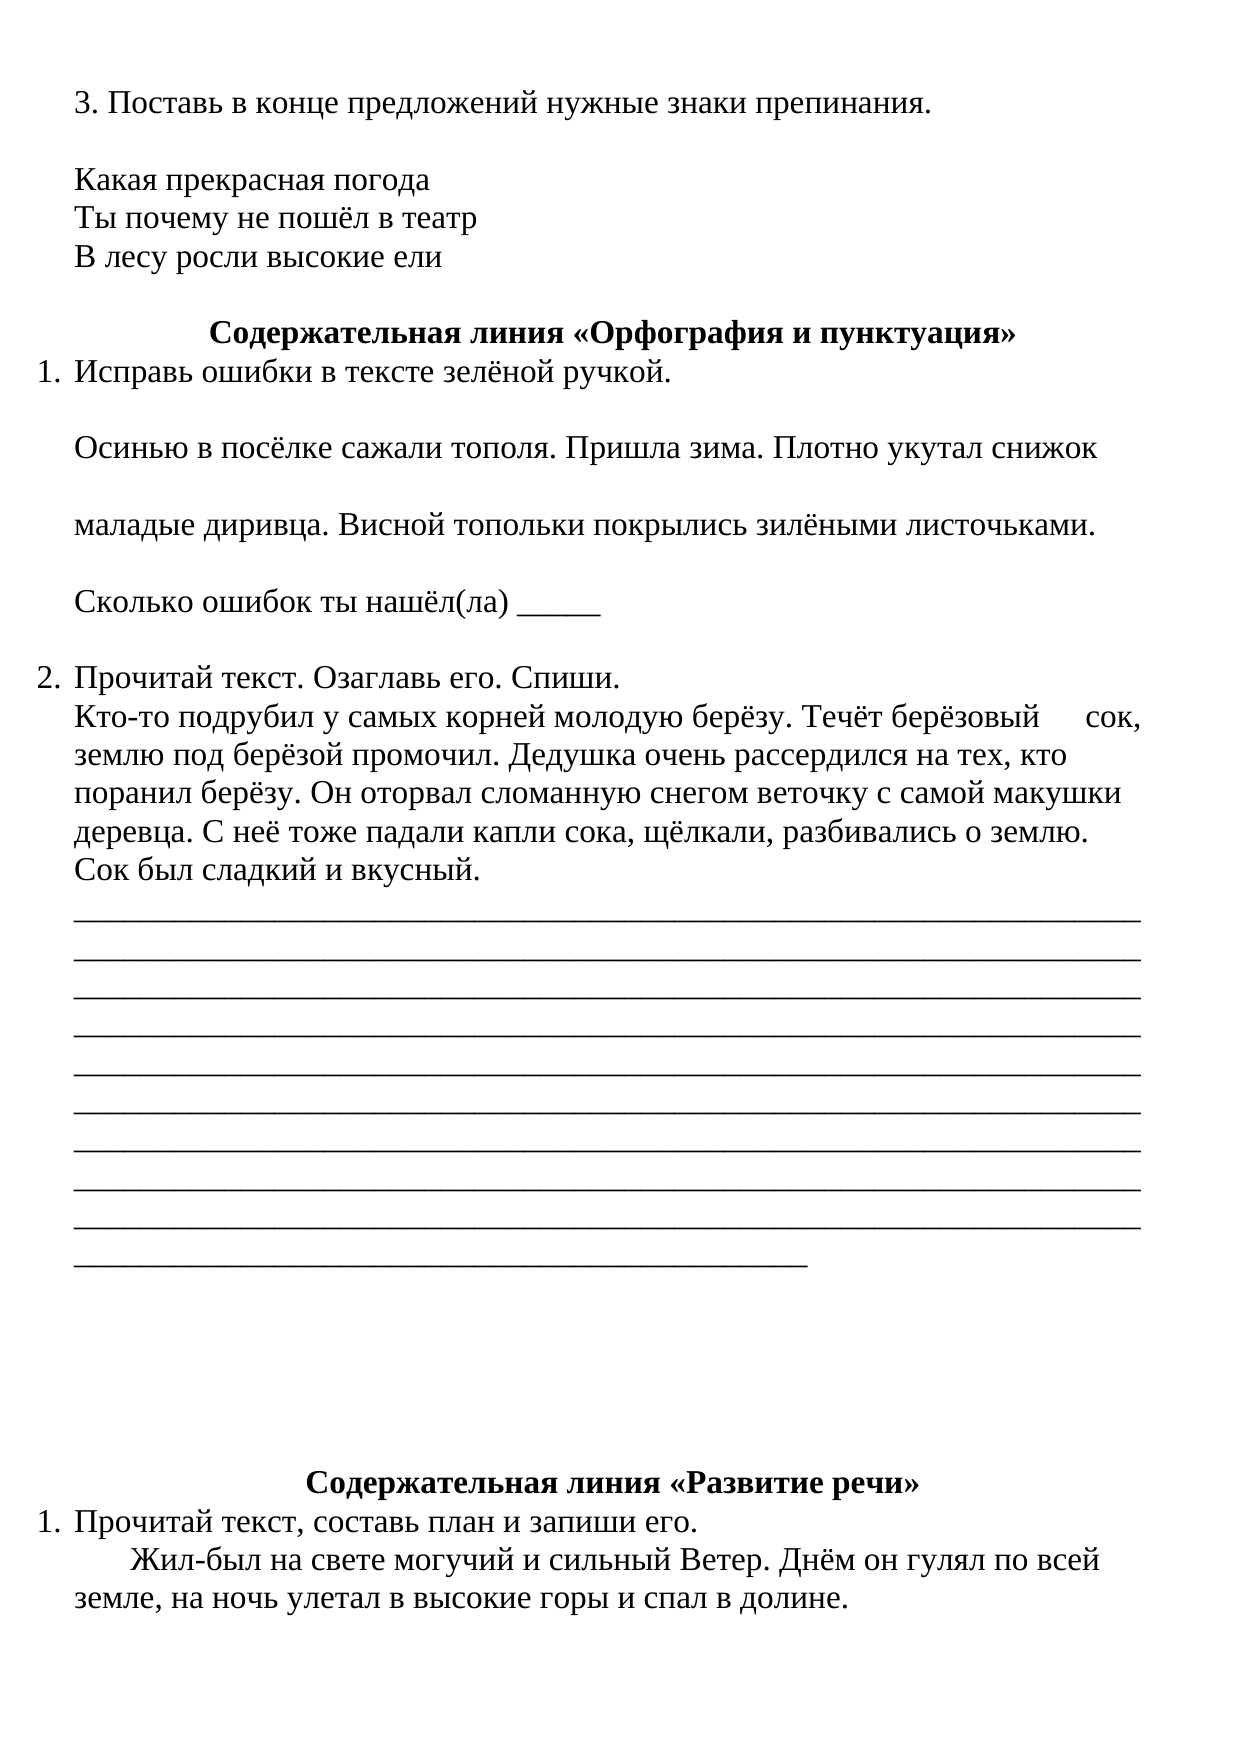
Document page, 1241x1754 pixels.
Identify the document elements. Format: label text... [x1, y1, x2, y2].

text Содержательная линия «Орфография и пунктуация» [74, 313, 1152, 351]
text В лесу росли высокие ели [74, 236, 1152, 274]
text Кто-то подрубил у самых корней молодую берёзу. Течёт берёзовый сок, землю под берёзой промочил. Дедушка очень рассердился на тех, кто поранил берёзу. Он оторвал сломанную снегом веточку с самой макушки деревца. С неё тоже падали капли сока, щёлкали, разбивались о землю. Сок был сладкий и вкусный. [74, 696, 1152, 888]
list Исправь ошибки в тексте зелёной ручкой. [36, 351, 1152, 389]
text Осинью в посёлке сажали тополя. Пришла зима. Плотно укутал снижок [74, 428, 1152, 466]
text Ты почему не пошёл в театр [74, 198, 1152, 236]
text Какая прекрасная погода [74, 159, 1152, 198]
text Содержательная линия «Развитие речи» [74, 1463, 1152, 1501]
list Прочитай текст, составь план и запиши его. [36, 1501, 1152, 1539]
text ____________________________________________________________________________________________________________________________________________________________________________________________________________________________________________________________________________________________________________________________________________________________________________________________________________________________________________________________________________________________________________________________________________________________________________________________________________________________________________ [74, 888, 1152, 1271]
list Прочитай текст. Озаглавь его. Спиши. [36, 658, 1152, 696]
text 3. Поставь в конце предложений нужные знаки препинания. [74, 83, 1152, 121]
text Сколько ошибок ты нашёл(ла) _____ [74, 581, 1152, 619]
text маладые диривца. Висной топольки покрылись зилёными листочьками. [74, 504, 1152, 543]
text Жил-был на свете могучий и сильный Ветер. Днём он гулял по всей земле, на ночь улетал в высокие горы и спал в долине. [74, 1539, 1152, 1616]
